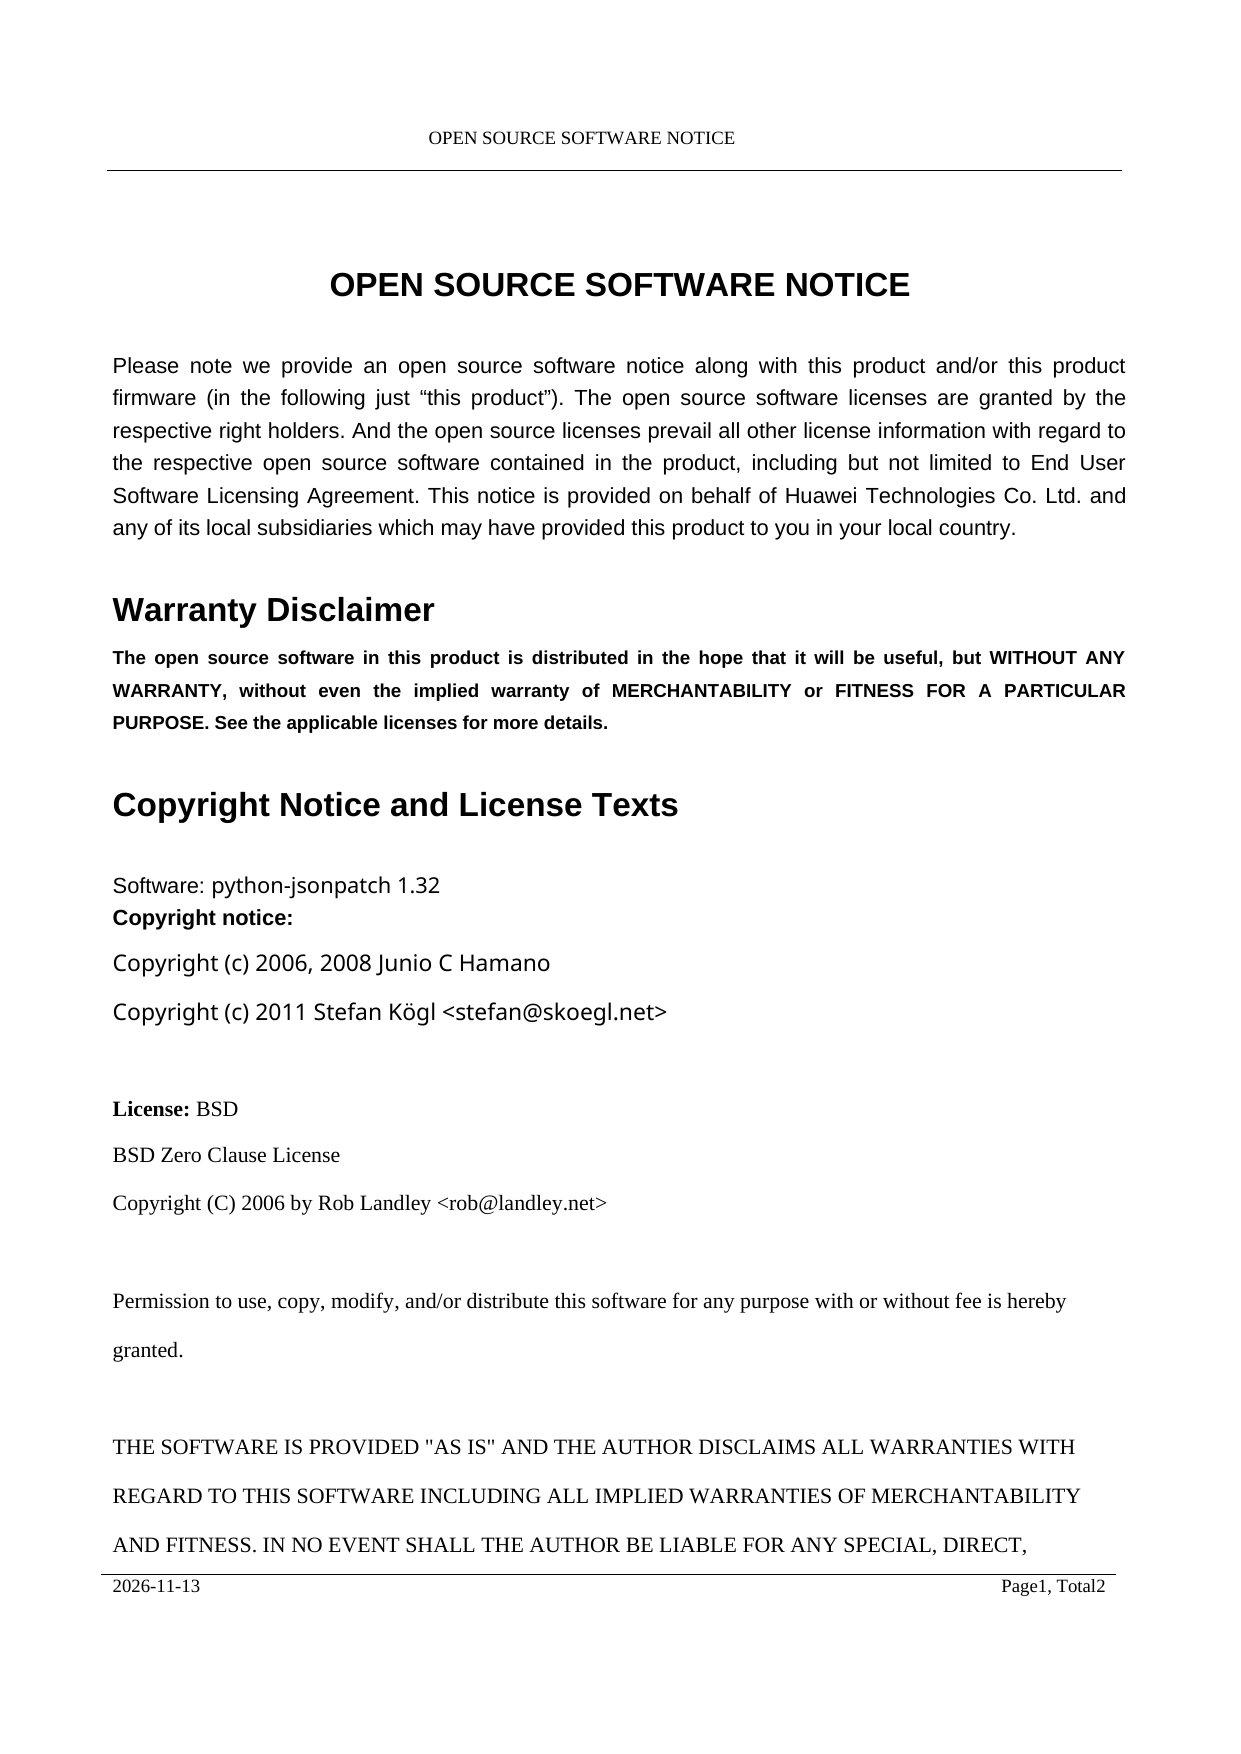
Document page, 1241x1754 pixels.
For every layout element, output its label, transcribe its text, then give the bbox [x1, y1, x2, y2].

text The open source software in this product is distributed in the hope that it will be useful, but WITHOUT ANY WARRANTY, without even the implied warranty of MERCHANTABILITY or FITNESS FOR A PARTICULAR PURPOSE. See the applicable licenses for more details. [112, 641, 1128, 739]
text OPEN SOURCE SOFTWARE NOTICE [112, 251, 1128, 316]
text Copyright notice: [112, 901, 1128, 934]
text Copyright (c) 2006, 2008 Junio C Hamano Copyright (c) 2011 Stefan Kögl <stefan@skoegl.net> [112, 947, 1128, 1077]
text Please note we provide an open source software notice along with this product and/or this product firmware (in the following just “this product”). The open source software licenses are granted by the respective right holders. And the open source licenses prevail all other license information with regard to the respective open source software contained in the product, including but not limited to End User Software Licensing Agreement. This notice is provided on behalf of Huawei Technologies Co. Ltd. and any of its local subsidiaries which may have provided this product to you in your local country. [112, 349, 1128, 544]
text Warranty Disclaimer [112, 576, 1128, 641]
text Copyright Notice and License Texts [112, 771, 1128, 836]
text Software: python-jsonpatch 1.32 [112, 869, 1128, 901]
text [112, 1138, 1128, 1560]
text License: BSD [112, 1093, 1128, 1125]
